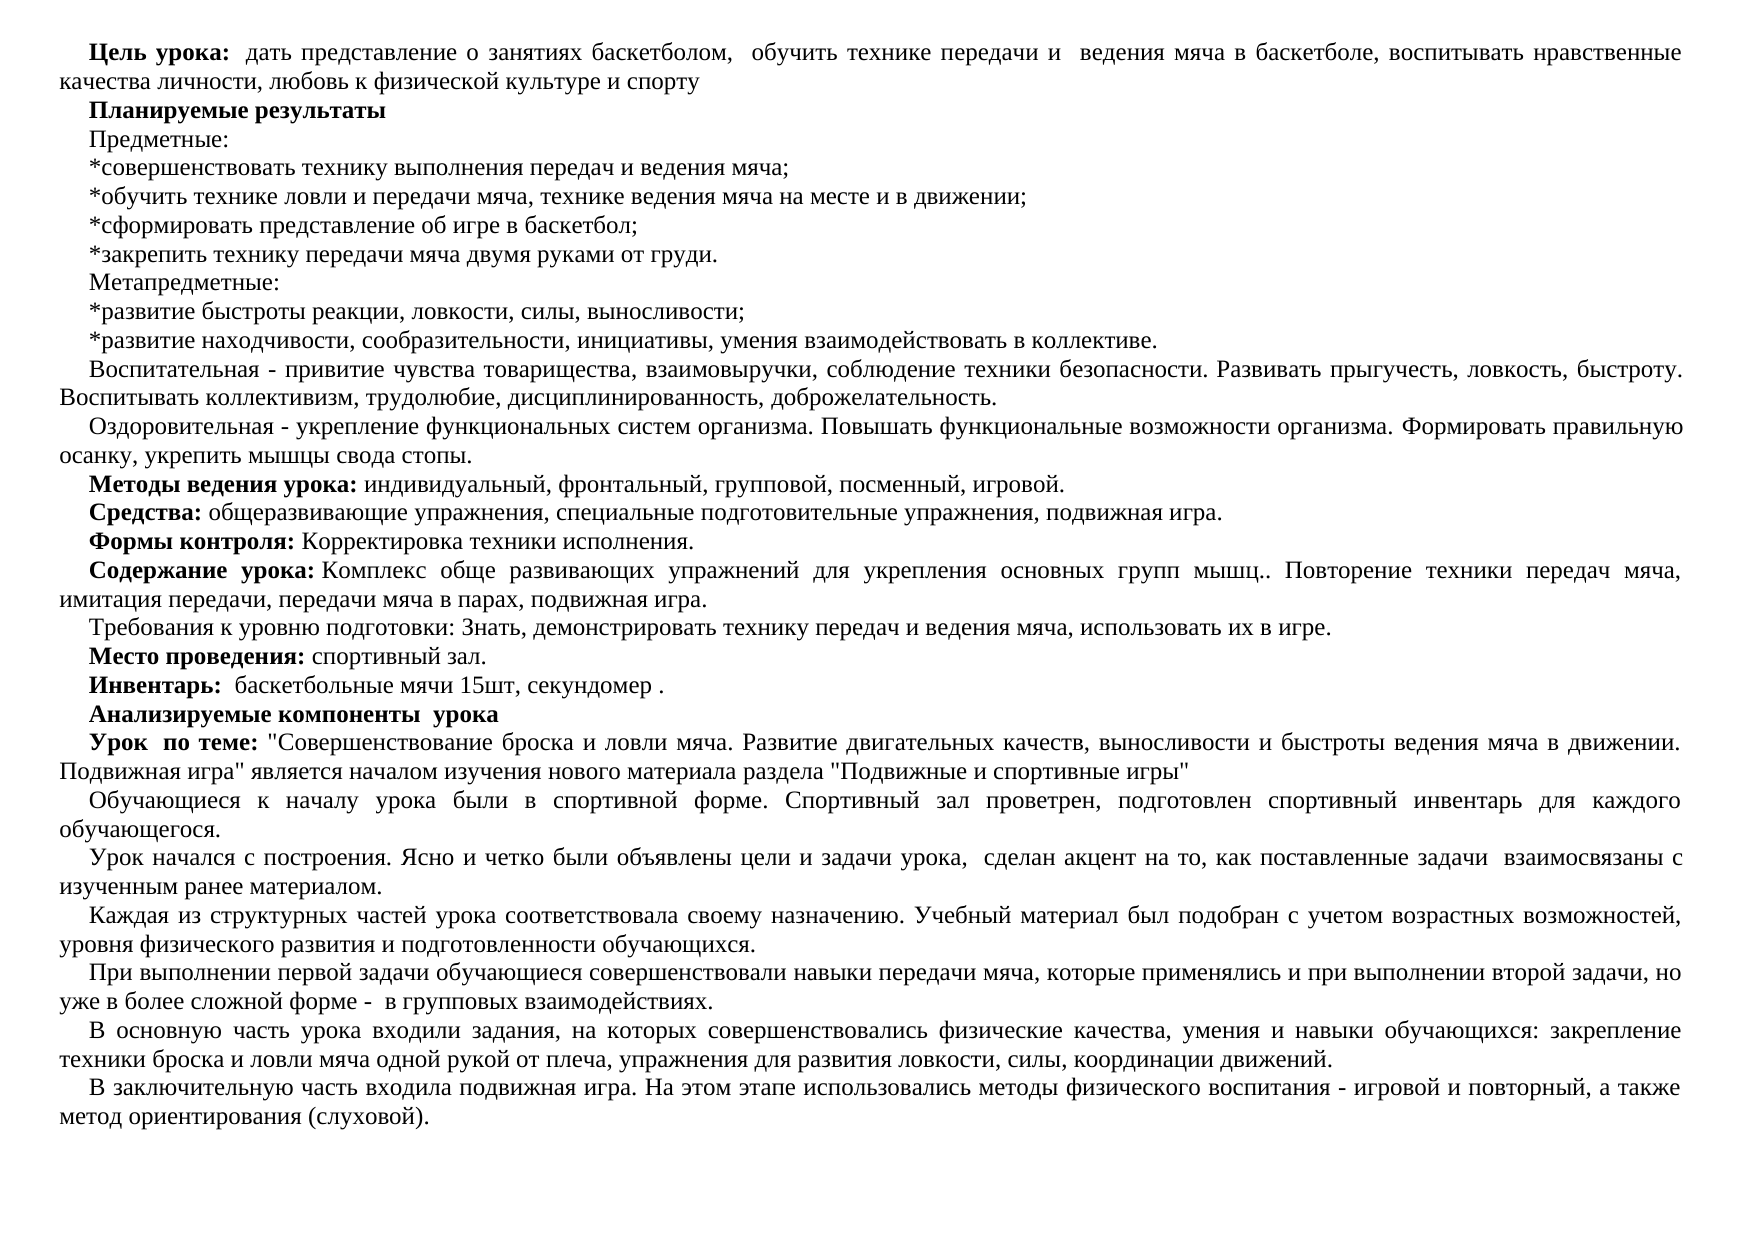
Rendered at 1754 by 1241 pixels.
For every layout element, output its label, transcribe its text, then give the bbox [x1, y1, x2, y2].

text Методы ведения урока: индивидуальный, фронтальный, групповой, посменный, игровой. [59, 469, 1683, 497]
text *сформировать представление об игре в баскетбол; [59, 210, 1683, 239]
text Урок по теме: "Совершенствование броска и ловли мяча. Развитие двигательных качеств, выносливости и быстроты ведения мяча в движении. Подвижная игра" является началом изучения нового материала раздела "Подвижные и спортивные игры" [59, 727, 1683, 785]
text *развитие находчивости, сообразительности, инициативы, умения взаимодействовать в коллективе. [59, 325, 1683, 354]
text Инвентарь: баскетбольные мячи 15шт, секундомер . [59, 670, 1683, 699]
text При выполнении первой задачи обучающиеся совершенствовали навыки передачи мяча, которые применялись и при выполнении второй задачи, но уже в более сложной форме - в групповых взаимодействиях. [59, 957, 1683, 1015]
text *закрепить технику передачи мяча двумя руками от груди. [59, 239, 1683, 267]
text Метапредметные: [59, 267, 1683, 296]
text Планируемые результаты [59, 95, 1683, 124]
text Анализируемые компоненты урока [59, 699, 1683, 727]
text Обучающиеся к началу урока были в спортивной форме. Спортивный зал проветрен, подготовлен спортивный инвентарь для каждого обучающегося. [59, 785, 1683, 842]
text Урок начался с построения. Ясно и четко были объявлены цели и задачи урока, сделан акцент на то, как поставленные задачи взаимосвязаны с изученным ранее материалом. [59, 842, 1683, 900]
text Предметные: [59, 124, 1683, 152]
text *обучить технике ловли и передачи мяча, технике ведения мяча на месте и в движении; [59, 181, 1683, 210]
text *развитие быстроты реакции, ловкости, силы, выносливости; [59, 296, 1683, 325]
text Средства: общеразвивающие упражнения, специальные подготовительные упражнения, подвижная игра. [59, 497, 1683, 526]
text Каждая из структурных частей урока соответствовала своему назначению. Учебный материал был подобран с учетом возрастных возможностей, уровня физического развития и подготовленности обучающихся. [59, 900, 1683, 957]
text Цель урока: дать представление о занятиях баскетболом, обучить технике передачи и ведения мяча в баскетболе, воспитывать нравственные качества личности, любовь к физической культуре и спорту [59, 37, 1683, 95]
text Оздоровительная - укрепление функциональных систем организма. Повышать функциональные возможности организма. Формировать правильную осанку, укрепить мышцы свода стопы. [59, 411, 1683, 469]
text В заключительную часть входила подвижная игра. На этом этапе использовались методы физического воспитания - игровой и повторный, а также метод ориентирования (слуховой). [59, 1072, 1683, 1130]
text Требования к уровню подготовки: Знать, демонстрировать технику передач и ведения мяча, использовать их в игре. [59, 612, 1683, 641]
text Воспитательная - привитие чувства товарищества, взаимовыручки, соблюдение техники безопасности. Развивать прыгучесть, ловкость, быстроту. Воспитывать коллективизм, трудолюбие, дисциплинированность, доброжелательность. [59, 354, 1683, 411]
text *совершенствовать технику выполнения передач и ведения мяча; [59, 152, 1683, 181]
text Содержание урока: Комплекс обще развивающих упражнений для укрепления основных групп мышц.. Повторение техники передач мяча, имитация передачи, передачи мяча в парах, подвижная игра. [59, 555, 1683, 612]
text В основную часть урока входили задания, на которых совершенствовались физические качества, умения и навыки обучающихся: закрепление техники броска и ловли мяча одной рукой от плеча, упражнения для развития ловкости, силы, координации движений. [59, 1015, 1683, 1072]
text Место проведения: спортивный зал. [59, 641, 1683, 670]
text Формы контроля: Корректировка техники исполнения. [59, 526, 1683, 555]
